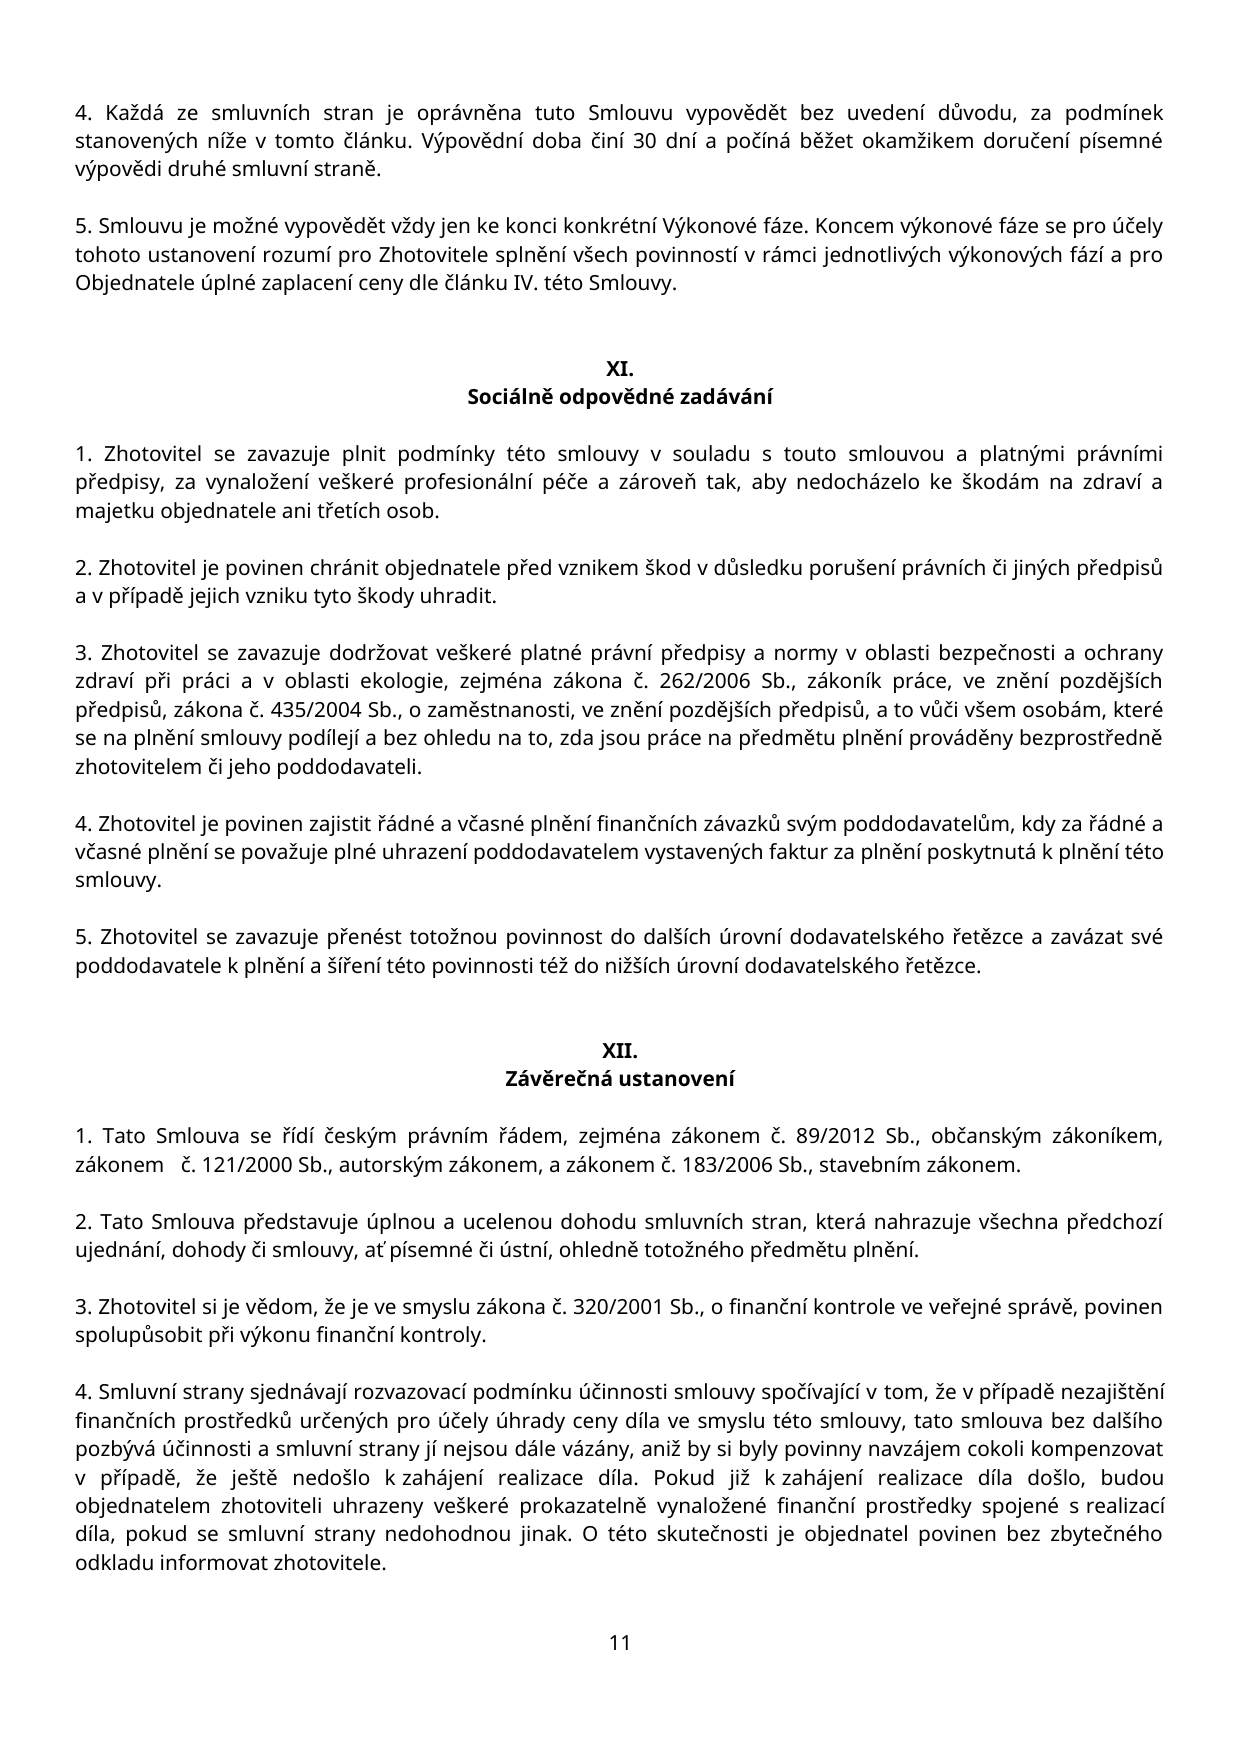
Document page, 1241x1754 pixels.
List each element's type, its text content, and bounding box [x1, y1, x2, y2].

text XII. [75, 1036, 1165, 1064]
text 1. Tato Smlouva se řídí českým právním řádem, zejména zákonem č. 89/2012 Sb., občanským zákoníkem, zákonem č. 121/2000 Sb., autorským zákonem, a zákonem č. 183/2006 Sb., stavebním zákonem. [75, 1121, 1165, 1178]
text 2. Zhotovitel je povinen chránit objednatele před vznikem škod v důsledku porušení právních či jiných předpisů a v případě jejich vzniku tyto škody uhradit. [75, 553, 1165, 609]
text XI. [75, 354, 1165, 382]
text 4. Smluvní strany sjednávají rozvazovací podmínku účinnosti smlouvy spočívající v tom, že v případě nezajištění finančních prostředků určených pro účely úhrady ceny díla ve smyslu této smlouvy, tato smlouva bez dalšího pozbývá účinnosti a smluvní strany jí nejsou dále vázány, aniž by si byly povinny navzájem cokoli kompenzovat v případě, že ještě nedošlo k zahájení realizace díla. Pokud již k zahájení realizace díla došlo, budou objednatelem zhotoviteli uhrazeny veškeré prokazatelně vynaložené finanční prostředky spojené s realizací díla, pokud se smluvní strany nedohodnou jinak. O této skutečnosti je objednatel povinen bez zbytečného odkladu informovat zhotovitele. [75, 1377, 1165, 1576]
text Sociálně odpovědné zadávání [75, 382, 1165, 411]
text 3. Zhotovitel si je vědom, že je ve smyslu zákona č. 320/2001 Sb., o finanční kontrole ve veřejné správě, povinen spolupůsobit při výkonu finanční kontroly. [75, 1292, 1165, 1349]
text 5. Zhotovitel se zavazuje přenést totožnou povinnost do dalších úrovní dodavatelského řetězce a zavázat své poddodavatele k plnění a šíření této povinnosti též do nižších úrovní dodavatelského řetězce. [75, 922, 1165, 979]
text 4. Zhotovitel je povinen zajistit řádné a včasné plnění finančních závazků svým poddodavatelům, kdy za řádné a včasné plnění se považuje plné uhrazení poddodavatelem vystavených faktur za plnění poskytnutá k plnění této smlouvy. [75, 809, 1165, 894]
text 3. Zhotovitel se zavazuje dodržovat veškeré platné právní předpisy a normy v oblasti bezpečnosti a ochrany zdraví při práci a v oblasti ekologie, zejména zákona č. 262/2006 Sb., zákoník práce, ve znění pozdějších předpisů, zákona č. 435/2004 Sb., o zaměstnanosti, ve znění pozdějších předpisů, a to vůči všem osobám, které se na plnění smlouvy podílejí a bez ohledu na to, zda jsou práce na předmětu plnění prováděny bezprostředně zhotovitelem či jeho poddodavateli. [75, 638, 1165, 780]
text Závěrečná ustanovení [75, 1064, 1165, 1093]
text 5. Smlouvu je možné vypovědět vždy jen ke konci konkrétní Výkonové fáze. Koncem výkonové fáze se pro účely tohoto ustanovení rozumí pro Zhotovitele splnění všech povinností v rámci jednotlivých výkonových fází a pro Objednatele úplné zaplacení ceny dle článku IV. této Smlouvy. [75, 211, 1165, 297]
text 1. Zhotovitel se zavazuje plnit podmínky této smlouvy v souladu s touto smlouvou a platnými právními předpisy, za vynaložení veškeré profesionální péče a zároveň tak, aby nedocházelo ke škodám na zdraví a majetku objednatele ani třetích osob. [75, 439, 1165, 524]
text 2. Tato Smlouva představuje úplnou a ucelenou dohodu smluvních stran, která nahrazuje všechna předchozí ujednání, dohody či smlouvy, ať písemné či ústní, ohledně totožného předmětu plnění. [75, 1207, 1165, 1264]
text 4. Každá ze smluvních stran je oprávněna tuto Smlouvu vypovědět bez uvedení důvodu, za podmínek stanovených níže v tomto článku. Výpovědní doba činí 30 dní a počíná běžet okamžikem doručení písemné výpovědi druhé smluvní straně. [75, 98, 1165, 183]
